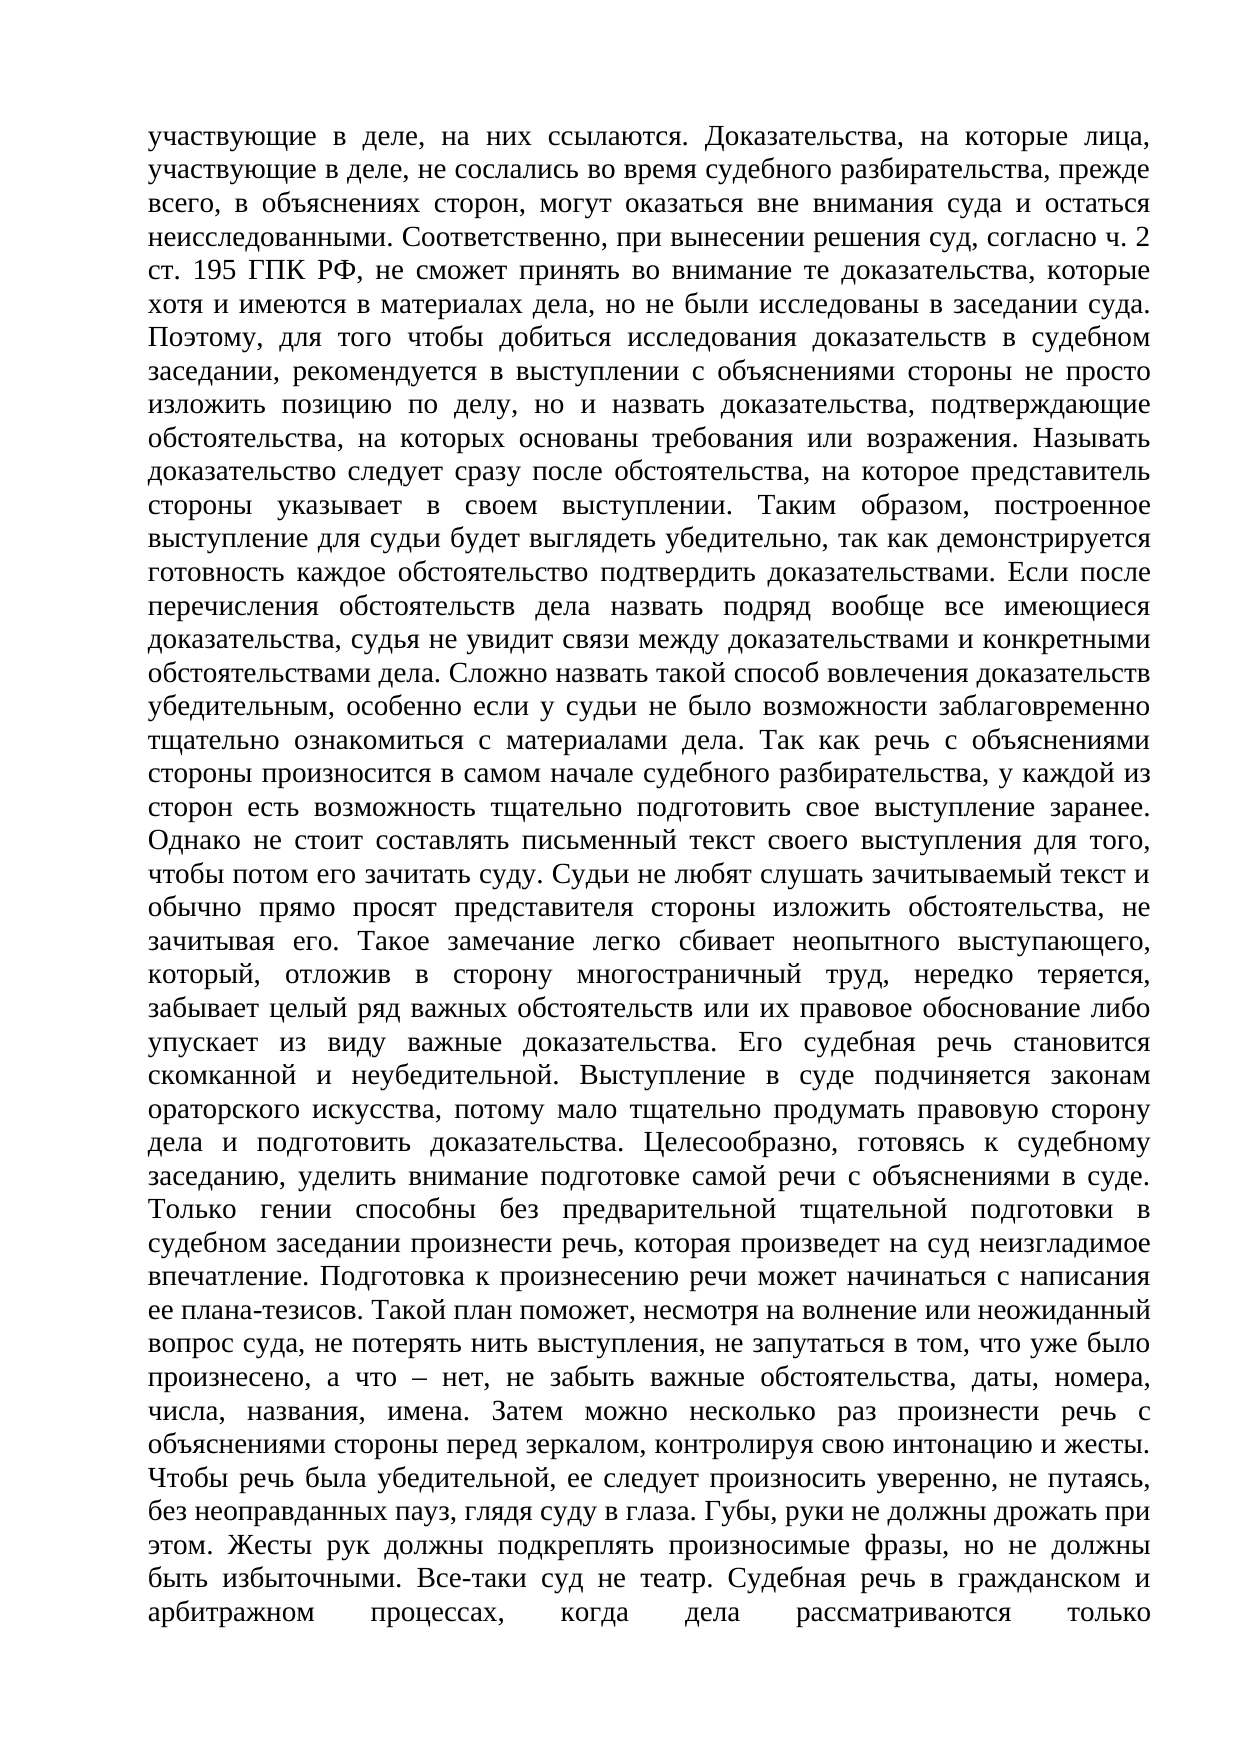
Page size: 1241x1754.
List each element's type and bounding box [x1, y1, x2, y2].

text [148, 118, 1152, 1627]
